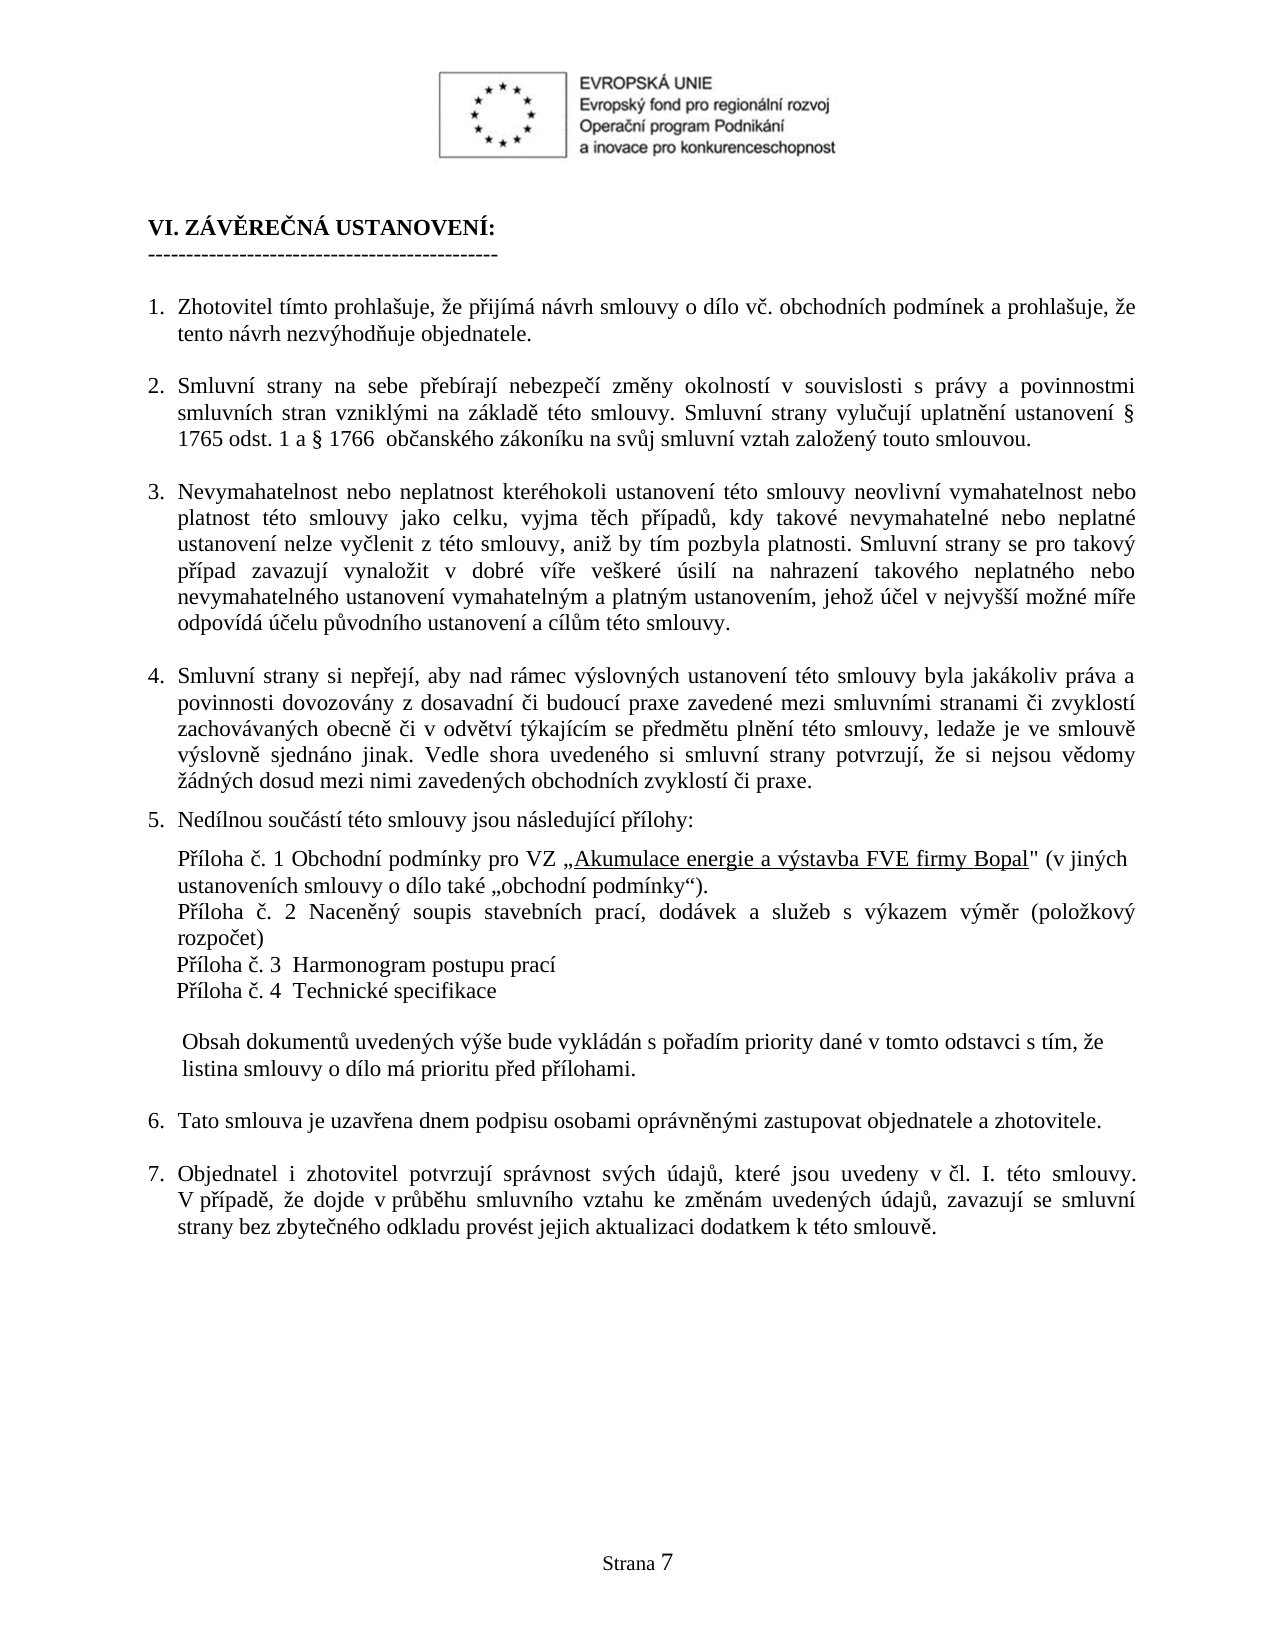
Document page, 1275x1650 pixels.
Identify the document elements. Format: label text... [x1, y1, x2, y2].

list Smluvní strany si nepřejí, aby nad rámec výslovných ustanovení této smlouvy byla jakákoliv práva a povinnosti dovozovány z dosavadní či budoucí praxe zavedené mezi smluvními stranami či zvyklostí zachovávaných obecně či v odvětví týkajícím se předmětu plnění této smlouvy, ledaže je ve smlouvě výslovně sjednáno jinak. Vedle shora uvedeného si smluvní strany potvrzují, že si nejsou vědomy žádných dosud mezi nimi zavedených obchodních zvyklostí či praxe. [148, 662, 1137, 794]
text Obsah dokumentů uvedených výše bude vykládán s pořadím priority dané v tomto odstavci s tím, že [148, 1028, 1127, 1055]
list Tato smlouva je uzavřena dnem podpisu osobami oprávněnými zastupovat objednatele a zhotovitele. [148, 1107, 1137, 1134]
text Příloha č. 1 Obchodní podmínky pro VZ „Akumulace energie a výstavba FVE firmy Bopal" (v jiných ustanoveních smlouvy o dílo také „obchodní podmínky“). [177, 845, 1127, 898]
subtitle VI. ZÁVĚREČNÁ USTANOVENÍ: [148, 214, 1127, 241]
text Příloha č. 4 Technické specifikace [148, 977, 1127, 1003]
list Nedílnou součástí této smlouvy jsou následující přílohy: [148, 806, 1127, 833]
text Příloha č. 2 Naceněný soupis stavebních prací, dodávek a služeb s výkazem výměr (položkový rozpočet) [177, 898, 1137, 951]
picture [411, 44, 864, 186]
list Zhotovitel tímto prohlašuje, že přijímá návrh smlouvy o dílo vč. obchodních podmínek a prohlašuje, že tento návrh nezvýhodňuje objednatele. [148, 293, 1137, 346]
text listina smlouvy o dílo má prioritu před přílohami. [148, 1055, 1127, 1081]
text ---------------------------------------------- [148, 241, 1127, 267]
list Objednatel i zhotovitel potvrzují správnost svých údajů, které jsou uvedeny v čl. I. této smlouvy. V případě, že dojde v průběhu smluvního vztahu ke změnám uvedených údajů, zavazují se smluvní strany bez zbytečného odkladu provést jejich aktualizaci dodatkem k této smlouvě. [148, 1160, 1137, 1239]
list Nevymahatelnost nebo neplatnost kteréhokoli ustanovení této smlouvy neovlivní vymahatelnost nebo platnost této smlouvy jako celku, vyjma těch případů, kdy takové nevymahatelné nebo neplatné ustanovení nelze vyčlenit z této smlouvy, aniž by tím pozbyla platnosti. Smluvní strany se pro takový případ zavazují vynaložit v dobré víře veškeré úsilí na nahrazení takového neplatného nebo nevymahatelného ustanovení vymahatelným a platným ustanovením, jehož účel v nejvyšší možné míře odpovídá účelu původního ustanovení a cílům této smlouvy. [148, 478, 1137, 636]
list Smluvní strany na sebe přebírají nebezpečí změny okolností v souvislosti s právy a povinnostmi smluvních stran vzniklými na základě této smlouvy. Smluvní strany vylučují uplatnění ustanovení § 1765 odst. 1 a § 1766 občanského zákoníku na svůj smluvní vztah založený touto smlouvou. [148, 372, 1137, 451]
text Příloha č. 3 Harmonogram postupu prací [148, 951, 1127, 977]
